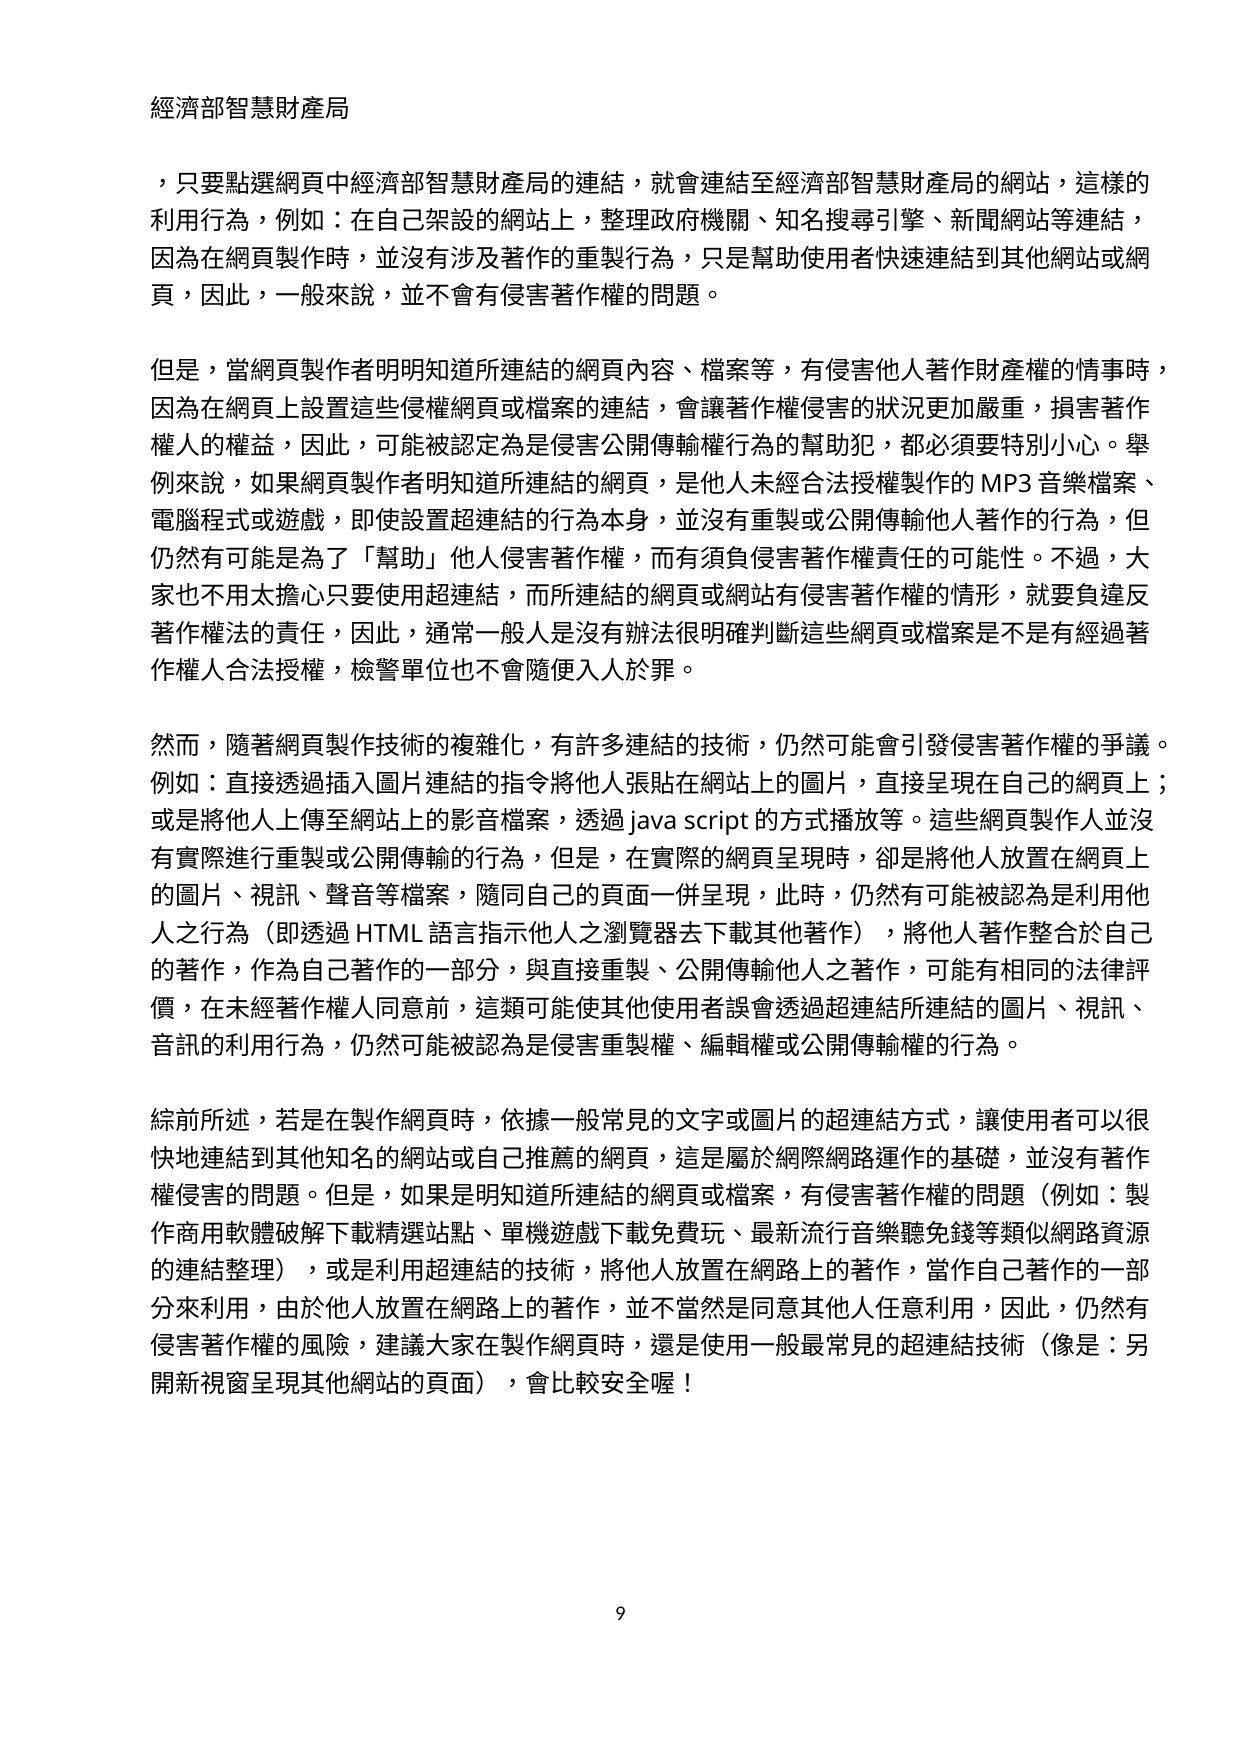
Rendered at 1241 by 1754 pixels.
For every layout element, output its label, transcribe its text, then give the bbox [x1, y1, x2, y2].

text 綜前所述，若是在製作網頁時，依據一般常見的文字或圖片的超連結方式，讓使用者可以很快地連結到其他知名的網站或自己推薦的網頁，這是屬於網際網路運作的基礎，並沒有著作權侵害的問題。但是，如果是明知道所連結的網頁或檔案，有侵害著作權的問題（例如：製作商用軟體破解下載精選站點、單機遊戲下載免費玩、最新流行音樂聽免錢等類似網路資源的連結整理），或是利用超連結的技術，將他人放置在網路上的著作，當作自己著作的一部分來利用，由於他人放置在網路上的著作，並不當然是同意其他人任意利用，因此，仍然有侵害著作權的風險，建議大家在製作網頁時，還是使用一般最常見的超連結技術（像是：另開新視窗呈現其他網站的頁面），會比較安全喔！ [150, 1100, 1165, 1400]
text 經濟部智慧財產局 [150, 87, 1165, 125]
text ，只要點選網頁中經濟部智慧財產局的連結，就會連結至經濟部智慧財產局的網站，這樣的利用行為，例如：在自己架設的網站上，整理政府機關、知名搜尋引擎、新聞網站等連結，因為在網頁製作時，並沒有涉及著作的重製行為，只是幫助使用者快速連結到其他網站或網頁，因此，一般來說，並不會有侵害著作權的問題。 [150, 162, 1165, 312]
text 但是，當網頁製作者明明知道所連結的網頁內容、檔案等，有侵害他人著作財產權的情事時，因為在網頁上設置這些侵權網頁或檔案的連結，會讓著作權侵害的狀況更加嚴重，損害著作權人的權益，因此，可能被認定為是侵害公開傳輸權行為的幫助犯，都必須要特別小心。舉例來說，如果網頁製作者明知道所連結的網頁，是他人未經合法授權製作的MP3音樂檔案、電腦程式或遊戲，即使設置超連結的行為本身，並沒有重製或公開傳輸他人著作的行為，但仍然有可能是為了「幫助」他人侵害著作權，而有須負侵害著作權責任的可能性。不過，大家也不用太擔心只要使用超連結，而所連結的網頁或網站有侵害著作權的情形，就要負違反著作權法的責任，因此，通常一般人是沒有辦法很明確判斷這些網頁或檔案是不是有經過著作權人合法授權，檢警單位也不會隨便入人於罪。 [150, 350, 1165, 687]
text 然而，隨著網頁製作技術的複雜化，有許多連結的技術，仍然可能會引發侵害著作權的爭議。例如：直接透過插入圖片連結的指令將他人張貼在網站上的圖片，直接呈現在自己的網頁上；或是將他人上傳至網站上的影音檔案，透過java script的方式播放等。這些網頁製作人並沒有實際進行重製或公開傳輸的行為，但是，在實際的網頁呈現時，卻是將他人放置在網頁上的圖片、視訊、聲音等檔案，隨同自己的頁面一併呈現，此時，仍然有可能被認為是利用他人之行為（即透過HTML語言指示他人之瀏覽器去下載其他著作），將他人著作整合於自己的著作，作為自己著作的一部分，與直接重製、公開傳輸他人之著作，可能有相同的法律評價，在未經著作權人同意前，這類可能使其他使用者誤會透過超連結所連結的圖片、視訊、音訊的利用行為，仍然可能被認為是侵害重製權、編輯權或公開傳輸權的行為。 [150, 725, 1165, 1062]
